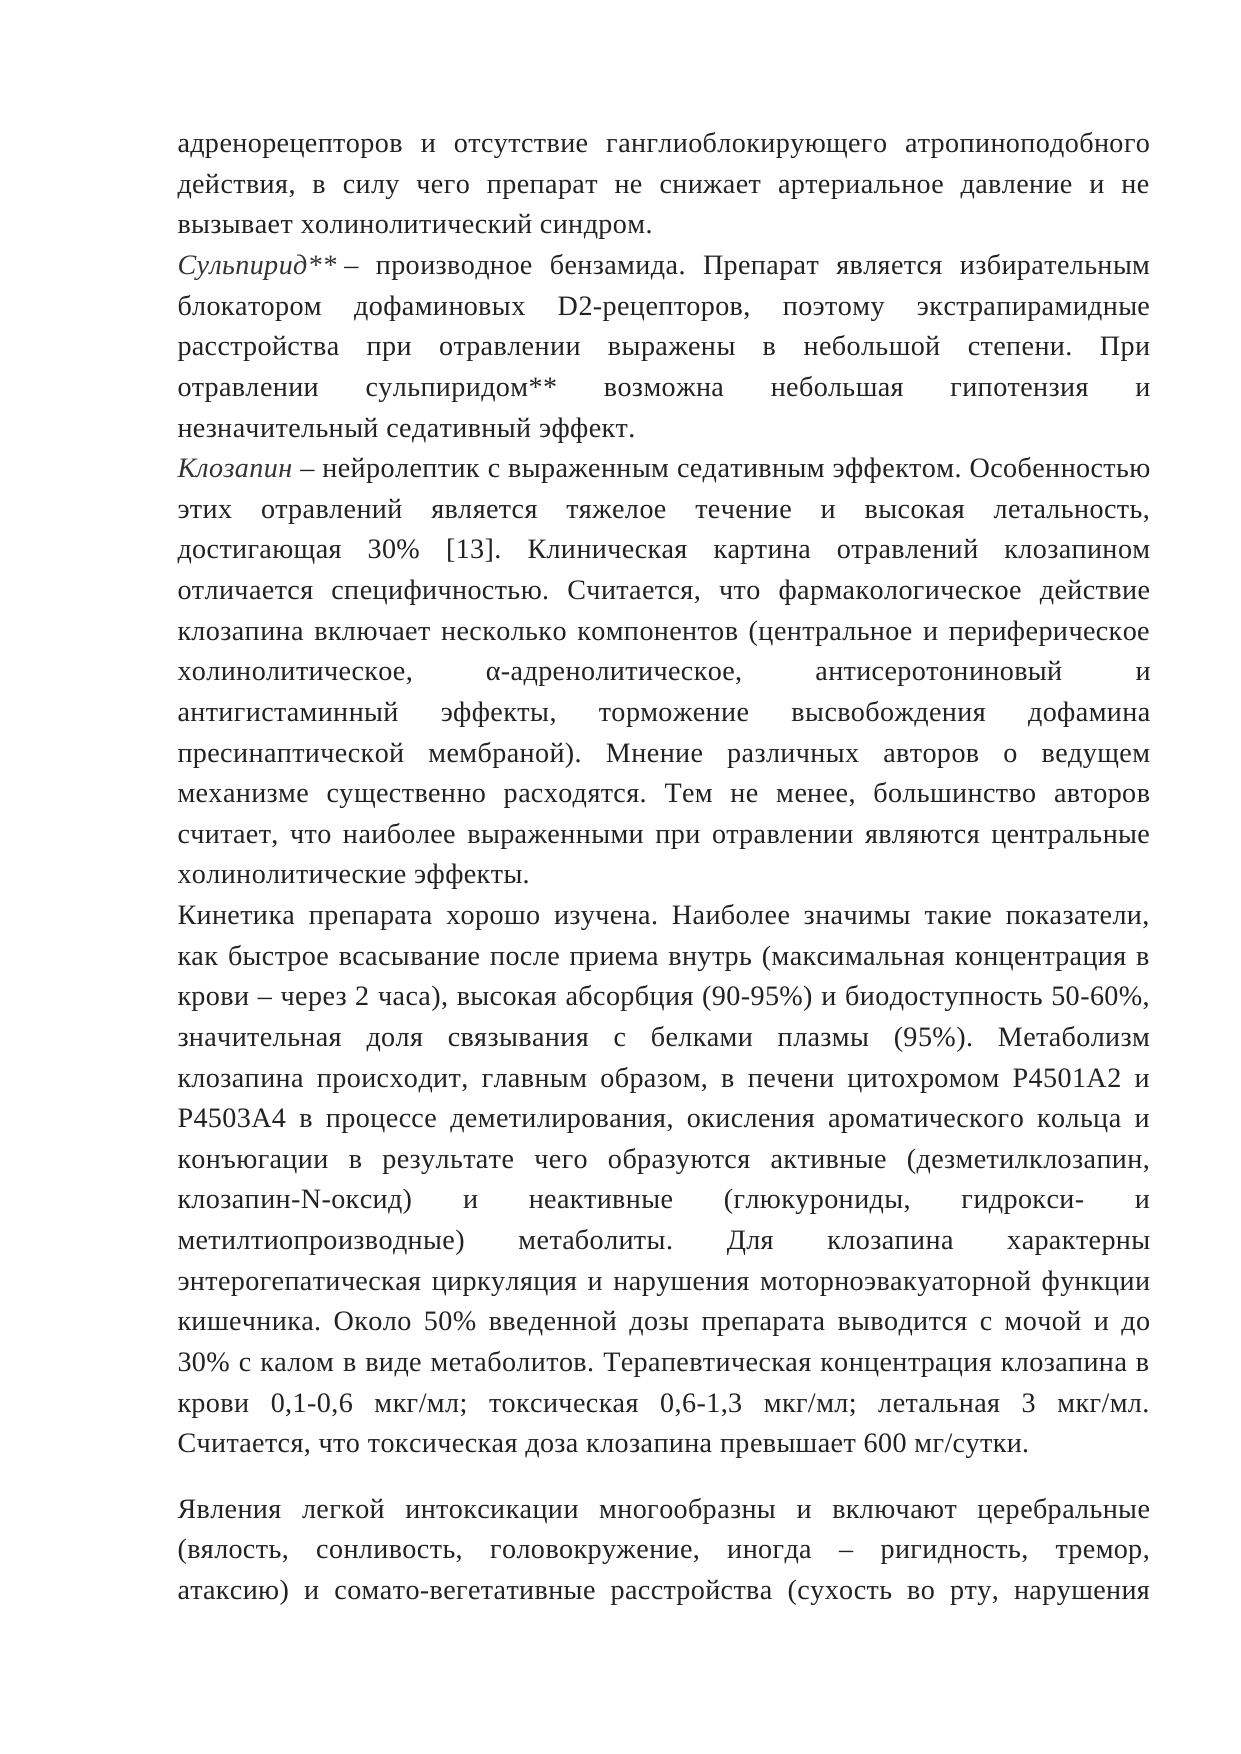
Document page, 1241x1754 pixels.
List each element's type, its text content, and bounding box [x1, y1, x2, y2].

text Кинетика препарата хорошо изучена. Наиболее значимы такие показатели, как быстрое всасывание после приема внутрь (максимальная концентрация в крови – через 2 часа), высокая абсорбция (90-95%) и биодоступность 50-60%, значительная доля связывания с белками плазмы (95%). Метаболизм клозапина происходит, главным образом, в печени цитохромом Р4501А2 и Р4503А4 в процессе деметилирования, окисления ароматического кольца и конъюгации в результате чего образуются активные (дезметилклозапин, клозапин-N-оксид) и неактивные (глюкурониды, гидрокси- и метилтиопроизводные) метаболиты. Для клозапина характерны энтерогепатическая циркуляция и нарушения моторноэвакуаторной функции кишечника. Около 50% введенной дозы препарата выводится с мочой и до 30% с калом в виде метаболитов. Терапевтическая концентрация клозапина в крови 0,1-0,6 мкг/мл; токсическая 0,6-1,3 мкг/мл; летальная 3 мкг/мл. Считается, что токсическая доза клозапина превышает 600 мг/сутки. [177, 890, 1152, 1459]
text Сульпирид** – производное бензамида. Препарат является избирательным блокатором дофаминовых D2-рецепторов, поэтому экстрапирамидные расстройства при отравлении выражены в небольшой степени. При отравлении сульпиридом** возможна небольшая гипотензия и незначительный седативный эффект. [177, 240, 1152, 443]
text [177, 118, 1152, 240]
text Клозапин – нейролептик с выраженным седативным эффектом. Особенностью этих отравлений является тяжелое течение и высокая летальность, достигающая 30% [13]. Клиническая картина отравлений клозапином отличается специфичностью. Считается, что фармакологическое действие клозапина включает несколько компонентов (центральное и периферическое холинолитическое, α-адренолитическое, антисеротониновый и антигистаминный эффекты, торможение высвобождения дофамина пресинаптической мембраной). Мнение различных авторов о ведущем механизме существенно расходятся. Тем не менее, большинство авторов считает, что наиболее выраженными при отравлении являются центральные холинолитические эффекты. [177, 443, 1152, 890]
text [177, 1484, 1152, 1606]
